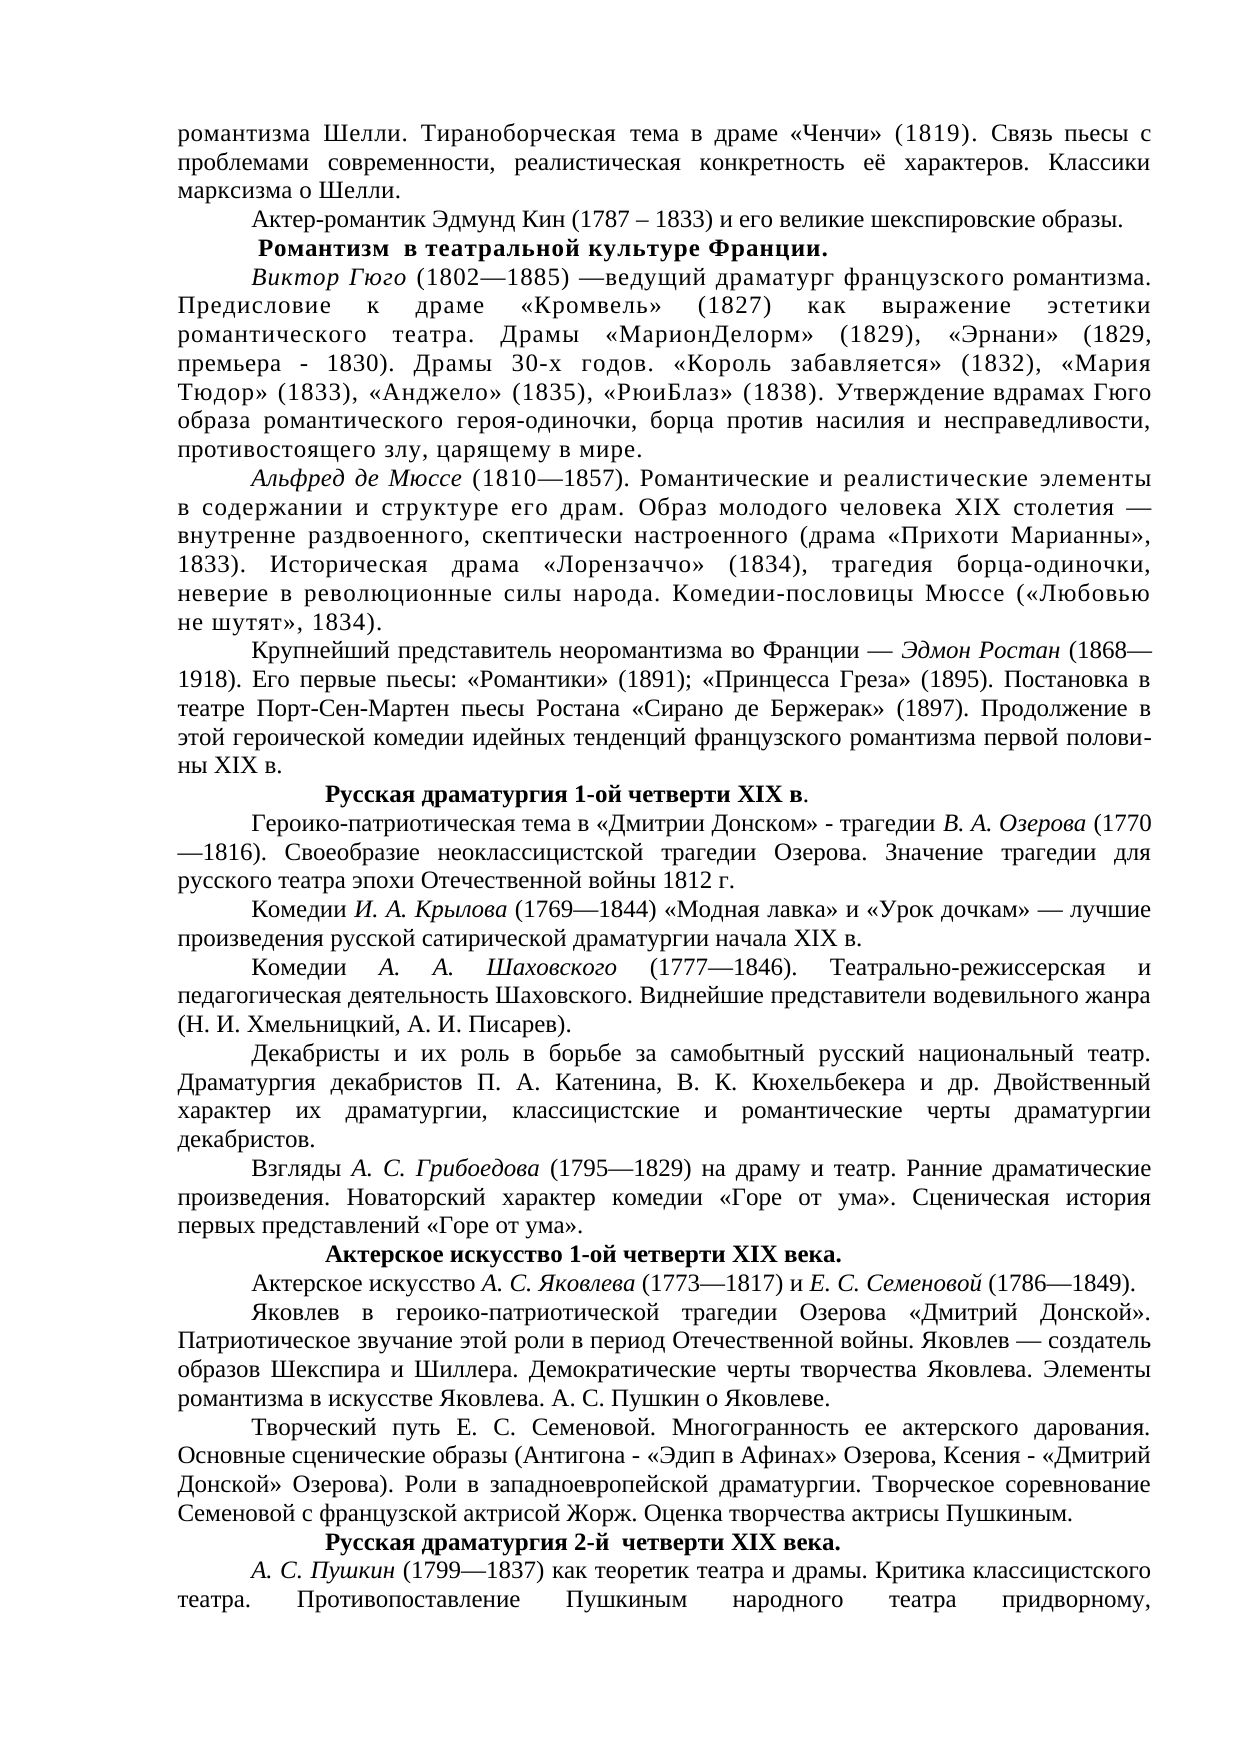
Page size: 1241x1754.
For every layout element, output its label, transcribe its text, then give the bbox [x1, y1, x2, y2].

text Декабристы и их роль в борьбе за самобытный русский национальный театр. Драматургия декабристов П. А. Катенина, В. К. Кюхельбекера и др. Двойственный характер их драматургии, классицистские и романтические черты драматургии декабристов. [177, 1038, 1152, 1153]
text Актерское искусство 1-ой четверти XIX века. [177, 1239, 1152, 1268]
text Взгляды А. С. Грибоедова (1795—1829) на драму и театр. Ранние драматические произведения. Новаторский характер комедии «Горе от ума». Сценическая история первых представлений «Горе от ума». [177, 1153, 1152, 1239]
text Комедии И. А. Крылова (1769—1844) «Модная лавка» и «Урок дочкам» — лучшие произведения русской сатирической драматургии начала XIX в. [177, 894, 1152, 952]
text Комедии А. А. Шаховского (1777—1846). Театрально-режиссерская и педагогическая деятельность Шаховского. Виднейшие представители водевильного жанра (Н. И. Хмельницкий, А. И. Писарев). [177, 952, 1152, 1038]
text Крупнейший представитель неоромантизма во Франции — Эдмон Ростан (1868—1918). Его первые пьесы: «Романтики» (1891); «Принцесса Греза» (1895). Постановка в театре Порт-Сен-Мартен пьесы Ростана «Сирано де Бержерак» (1897). Продолжение в этой героической комедии идейных тенденций французского романтизма первой половины XIX в. [177, 636, 1152, 779]
text Творческий путь Е. С. Семеновой. Многогранность ее актерского дарования. Основные сценические образы (Антигона - «Эдип в Афинах» Озерова, Ксения - «Дмитрий Донской» Озерова). Роли в западноевропейской драматургии. Творческое соревнование Семеновой с французской актрисой Жорж. Оценка творчества актрисы Пушкиным. [177, 1412, 1152, 1527]
text Русская драматургия 2-й четверти XIX века. [177, 1527, 1152, 1556]
text Яковлев в героико-патриотической трагедии Озерова «Дмитрий Донской». Патриотическое звучание этой роли в период Отечественной войны. Яковлев — создатель образов Шекспира и Шиллера. Демократические черты творчества Яковлева. Элементы романтизма в искусстве Яковлева. А. С. Пушкин о Яковлеве. [177, 1297, 1152, 1412]
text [177, 118, 1152, 204]
text Альфред де Мюссе (1810—1857). Романтические и реалистические элементы в содержании и структуре его драм. Образ молодого человека XIX столетия — внутренне раздвоенного, скептически настроенного (драма «Прихоти Марианны», 1833). Историческая драма «Лорензаччо» (1834), трагедия борца-одиночки, неверие в революционные силы народа. Комедии-пословицы Мюссе («Любовью не шутят», 1834). [177, 463, 1152, 636]
text Героико-патриотическая тема в «Дмитрии Донском» - трагедии В. А. Озерова (1770—1816). Своеобразие неоклассицистской трагедии Озерова. Значение трагедии для русского театра эпохи Отечественной войны 1812 г. [177, 808, 1152, 894]
text Русская драматургия 1-ой четверти XIX в. [177, 779, 1152, 808]
text Романтизм в театральной культуре Франции. [177, 233, 1152, 262]
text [177, 1556, 1152, 1613]
text Актер-романтик Эдмунд Кин (1787 – 1833) и его великие шекспировские образы. [177, 204, 1152, 233]
text Виктор Гюго (1802—1885) —ведущий драматург французского романтизма. Предисловие к драме «Кромвель» (1827) как выражение эстетики романтического театра. Драмы «МарионДелорм» (1829), «Эрнани» (1829, премьера - 1830). Драмы 30-х годов. «Король забавляется» (1832), «Мария Тюдор» (1833), «Анджело» (1835), «РюиБлаз» (1838). Утверждение вдрамах Гюго образа романтического героя-одиночки, борца против насилия и несправедливости, противостоящего злу, царящему в мире. [177, 262, 1152, 463]
text Актерское искусство А. С. Яковлева (1773—1817) и Е. С. Семеновой (1786—1849). [177, 1268, 1152, 1297]
